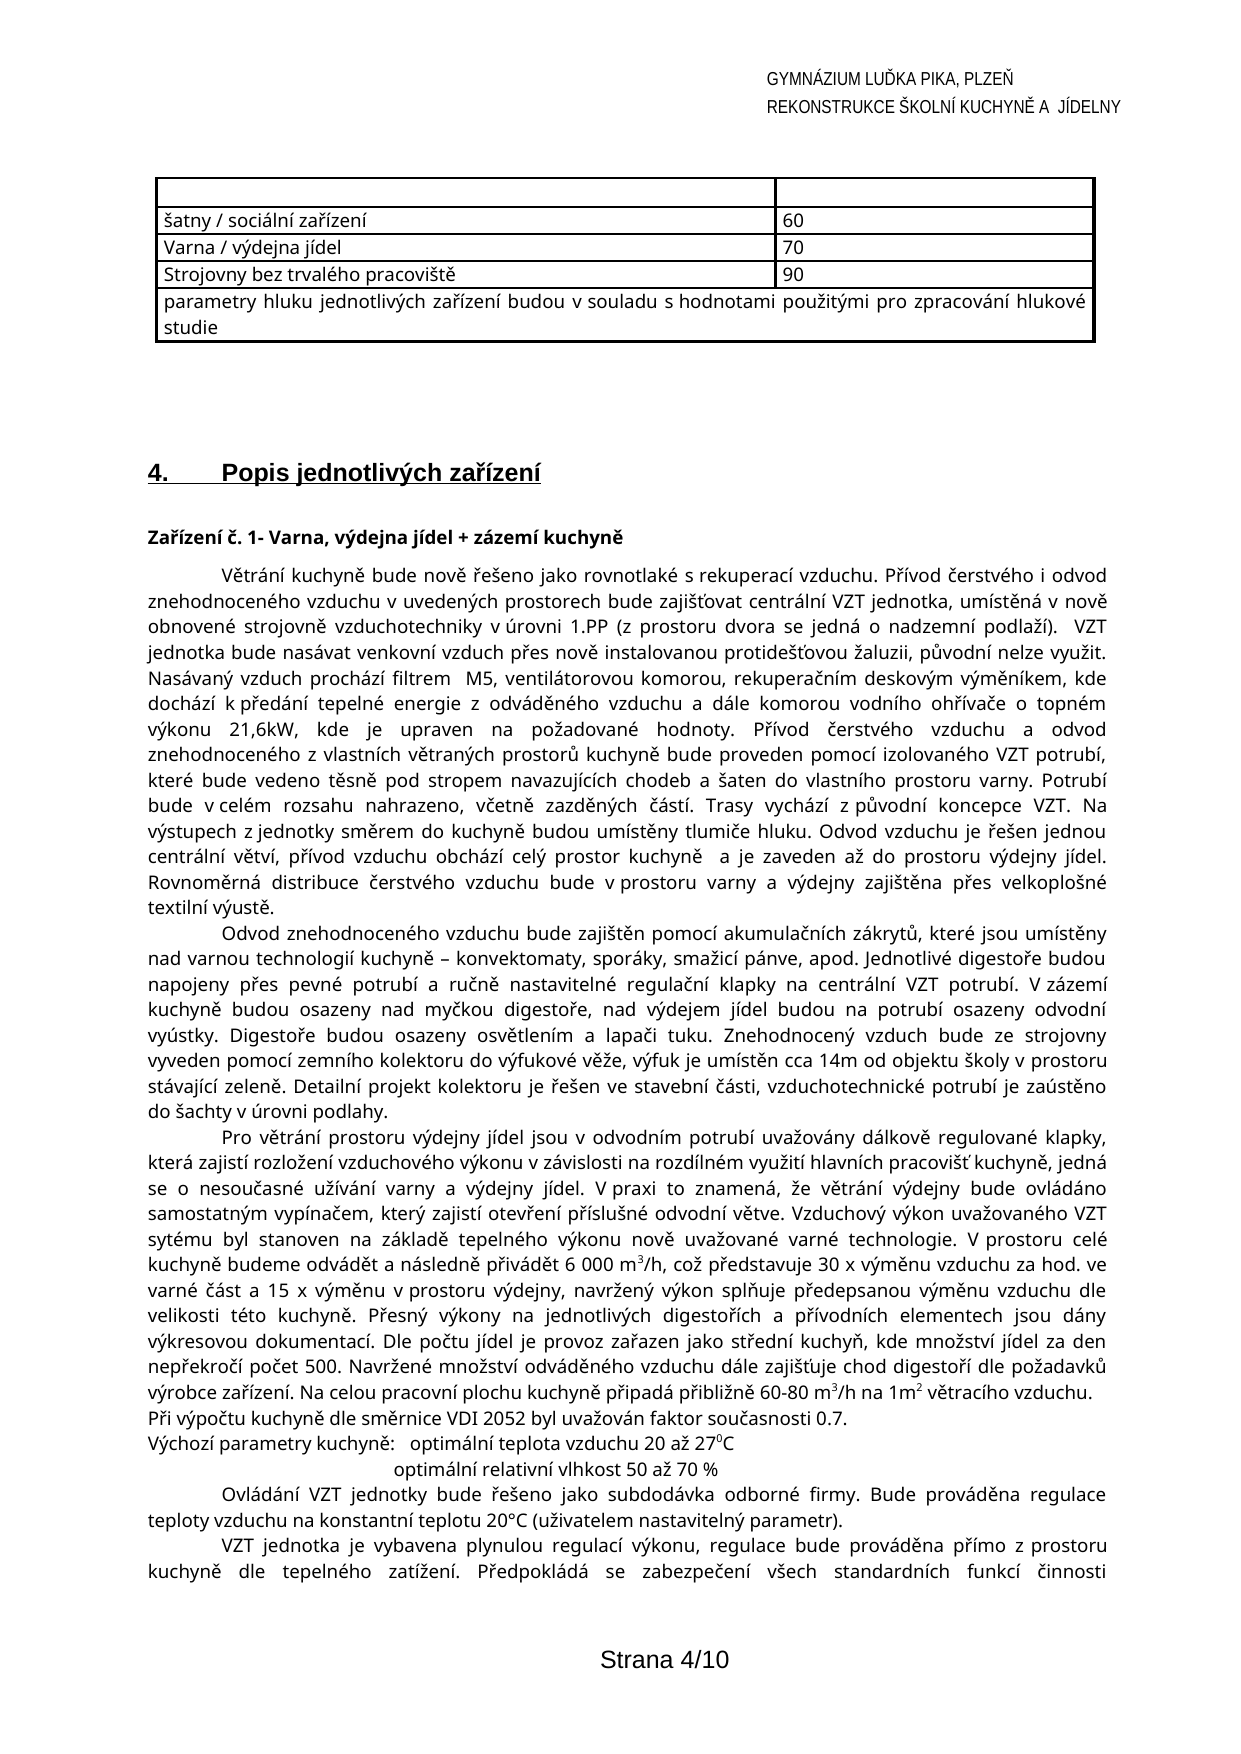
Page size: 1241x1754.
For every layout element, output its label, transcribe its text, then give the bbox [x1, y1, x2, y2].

text Zařízení č. 1- Varna, výdejna jídel + zázemí kuchyně [148, 525, 1107, 550]
text optimální relativní vlhkost 50 až 70 % [148, 1456, 1107, 1481]
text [148, 1532, 1107, 1583]
text Při výpočtu kuchyně dle směrnice VDI 2052 byl uvažován faktor současnosti 0.7. [148, 1405, 1107, 1430]
text Pro větrání prostoru výdejny jídel jsou v odvodním potrubí uvažovány dálkově regulované klapky, která zajistí rozložení vzduchového výkonu v závislosti na rozdílném využití hlavních pracovišť kuchyně, jedná se o nesoučasné užívání varny a výdejny jídel. V praxi to znamená, že větrání výdejny bude ovládáno samostatným vypínačem, který zajistí otevření příslušné odvodní větve. Vzduchový výkon uvažovaného VZT sytému byl stanoven na základě tepelného výkonu nově uvažované varné technologie. V prostoru celé kuchyně budeme odvádět a následně přivádět 6 000 m3/h, což představuje 30 x výměnu vzduchu za hod. ve varné část a 15 x výměnu v prostoru výdejny, navržený výkon splňuje předepsanou výměnu vzduchu dle velikosti této kuchyně. Přesný výkony na jednotlivých digestořích a přívodních elementech jsou dány výkresovou dokumentací. Dle počtu jídel je provoz zařazen jako střední kuchyň, kde množství jídel za den nepřekročí počet 500. Navržené množství odváděného vzduchu dále zajišťuje chod digestoří dle požadavků výrobce zařízení. Na celou pracovní plochu kuchyně připadá přibližně 60-80 m3/h na 1m2 větracího vzduchu. [148, 1124, 1107, 1405]
table_cell [777, 179, 1092, 206]
table_cell parametry hluku jednotlivých zařízení budou v souladu s hodnotami použitými pro zpracování hlukové studie [158, 289, 1092, 340]
table_cell [158, 179, 774, 206]
text Větrání kuchyně bude nově řešeno jako rovnotlaké s rekuperací vzduchu. Přívod čerstvého i odvod znehodnoceného vzduchu v uvedených prostorech bude zajišťovat centrální VZT jednotka, umístěná v nově obnovené strojovně vzduchotechniky v úrovni 1.PP (z prostoru dvora se jedná o nadzemní podlaží). VZT jednotka bude nasávat venkovní vzduch přes nově instalovanou protidešťovou žaluzii, původní nelze využit. Nasávaný vzduch prochází filtrem M5, ventilátorovou komorou, rekuperačním deskovým výměníkem, kde dochází k předání tepelné energie z odváděného vzduchu a dále komorou vodního ohřívače o topném výkonu 21,6kW, kde je upraven na požadované hodnoty. Přívod čerstvého vzduchu a odvod znehodnoceného z vlastních větraných prostorů kuchyně bude proveden pomocí izolovaného VZT potrubí, které bude vedeno těsně pod stropem navazujících chodeb a šaten do vlastního prostoru varny. Potrubí bude v celém rozsahu nahrazeno, včetně zazděných částí. Trasy vychází z původní koncepce VZT. Na výstupech z jednotky směrem do kuchyně budou umístěny tlumiče hluku. Odvod vzduchu je řešen jednou centrální větví, přívod vzduchu obchází celý prostor kuchyně a je zaveden až do prostoru výdejny jídel. Rovnoměrná distribuce čerstvého vzduchu bude v prostoru varny a výdejny zajištěna přes velkoplošné textilní výustě. [148, 563, 1107, 920]
text Odvod znehodnoceného vzduchu bude zajištěn pomocí akumulačních zákrytů, které jsou umístěny nad varnou technologií kuchyně – konvektomaty, sporáky, smažicí pánve, apod. Jednotlivé digestoře budou napojeny přes pevné potrubí a ručně nastavitelné regulační klapky na centrální VZT potrubí. V zázemí kuchyně budou osazeny nad myčkou digestoře, nad výdejem jídel budou na potrubí osazeny odvodní vyústky. Digestoře budou osazeny osvětlením a lapači tuku. Znehodnocený vzduch bude ze strojovny vyveden pomocí zemního kolektoru do výfukové věže, výfuk je umístěn cca 14m od objektu školy v prostoru stávající zeleně. Detailní projekt kolektoru je řešen ve stavební části, vzduchotechnické potrubí je zaústěno do šachty v úrovni podlahy. [148, 920, 1107, 1124]
text 4. Popis jednotlivých zařízení [148, 458, 1107, 487]
table_cell 70 [777, 235, 1092, 260]
text Výchozí parametry kuchyně: optimální teplota vzduchu 20 až 270C [148, 1430, 1107, 1456]
table_cell Strojovny bez trvalého pracoviště [158, 262, 774, 287]
table_cell Varna / výdejna jídel [158, 235, 774, 260]
table_cell 60 [777, 208, 1092, 233]
table_cell šatny / sociální zařízení [158, 208, 774, 233]
text Ovládání VZT jednotky bude řešeno jako subdodávka odborné firmy. Bude prováděna regulace teploty vzduchu na konstantní teplotu 20°C (uživatelem nastavitelný parametr). [148, 1481, 1107, 1532]
table_cell 90 [777, 262, 1092, 287]
